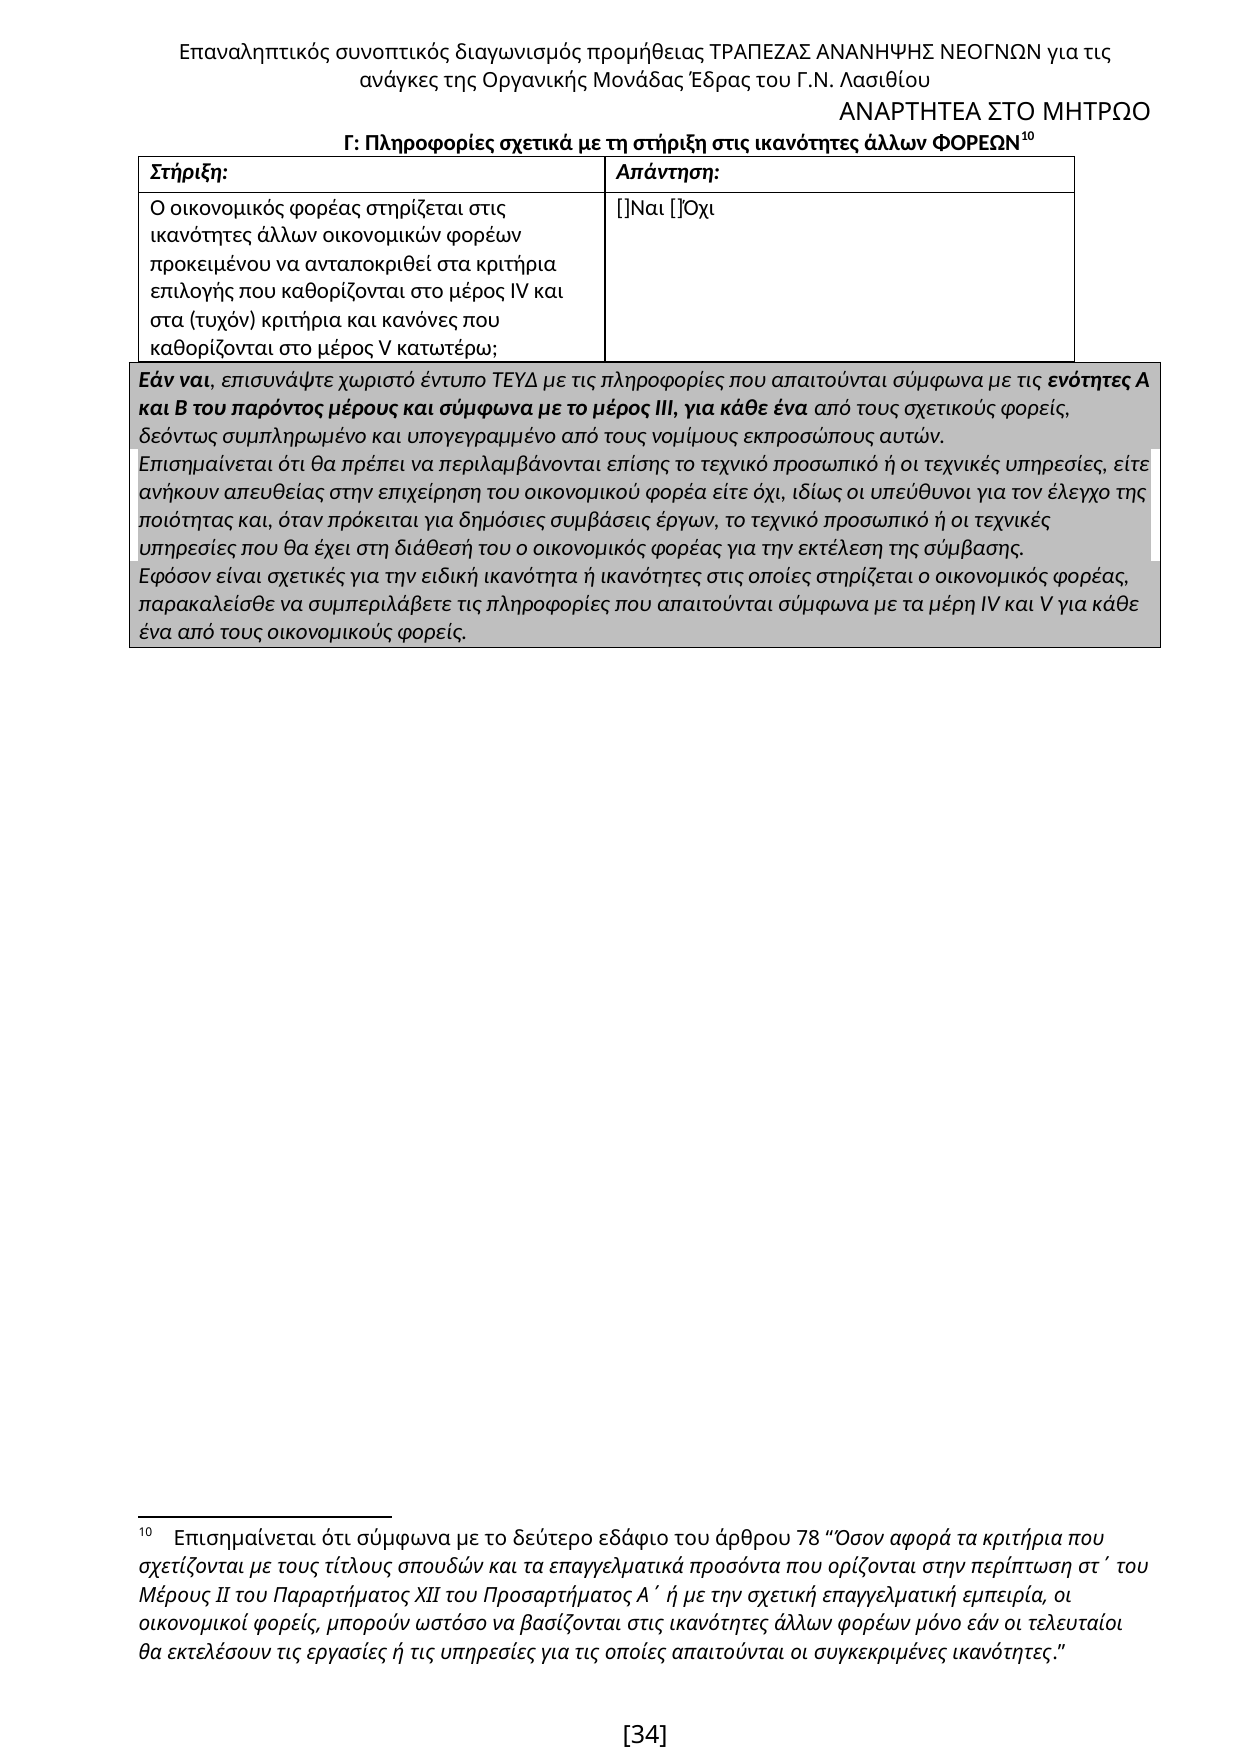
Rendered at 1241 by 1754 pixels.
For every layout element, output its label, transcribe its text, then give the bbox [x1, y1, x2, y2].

table_cell []Ναι []Όχι [606, 193, 1074, 361]
text Εφόσον είναι σχετικές για την ειδική ικανότητα ή ικανότητες στις οποίες στηρίζεται ο οικονομικός φορέας, παρακαλείσθε να συμπεριλάβετε τις πληροφορίες που απαιτούνται σύμφωνα με τα μέρη IV και V για κάθε ένα από τους οικονομικούς φορείς. [130, 558, 1160, 647]
text Επισημαίνεται ότι θα πρέπει να περιλαμβάνονται επίσης το τεχνικό προσωπικό ή οι τεχνικές υπηρεσίες, είτε ανήκουν απευθείας στην επιχείρηση του οικονομικού φορέα είτε όχι, ιδίως οι υπεύθυνοι για τον έλεγχο της ποιότητας και, όταν πρόκειται για δημόσιες συμβάσεις έργων, το τεχνικό προσωπικό ή οι τεχνικές υπηρεσίες που θα έχει στη διάθεσή του ο οικονομικός φορέας για την εκτέλεση της σύμβασης. [138, 449, 1151, 558]
table_header Στήριξη: [139, 157, 604, 192]
table_header Απάντηση: [606, 157, 1074, 192]
text Εάν ναι, επισυνάψτε χωριστό έντυπο ΤΕΥΔ με τις πληροφορίες που απαιτούνται σύμφωνα με τις ενότητες Α και Β του παρόντος μέρους και σύμφωνα με το μέρος ΙΙΙ, για κάθε ένα από τους σχετικούς φορείς, δεόντως συμπληρωμένο και υπογεγραμμένο από τους νομίμους εκπροσώπους αυτών. [130, 363, 1160, 449]
table_cell Ο οικονομικός φορέας στηρίζεται στις ικανότητες άλλων οικονομικών φορέων προκειμένου να ανταποκριθεί στα κριτήρια επιλογής που καθορίζονται στο μέρος IV και στα (τυχόν) κριτήρια και κανόνες που καθορίζονται στο μέρος V κατωτέρω; [139, 193, 604, 361]
text Γ: Πληροφορίες σχετικά με τη στήριξη στις ικανότητες άλλων ΦΟΡΕΩΝ [227, 128, 1151, 156]
